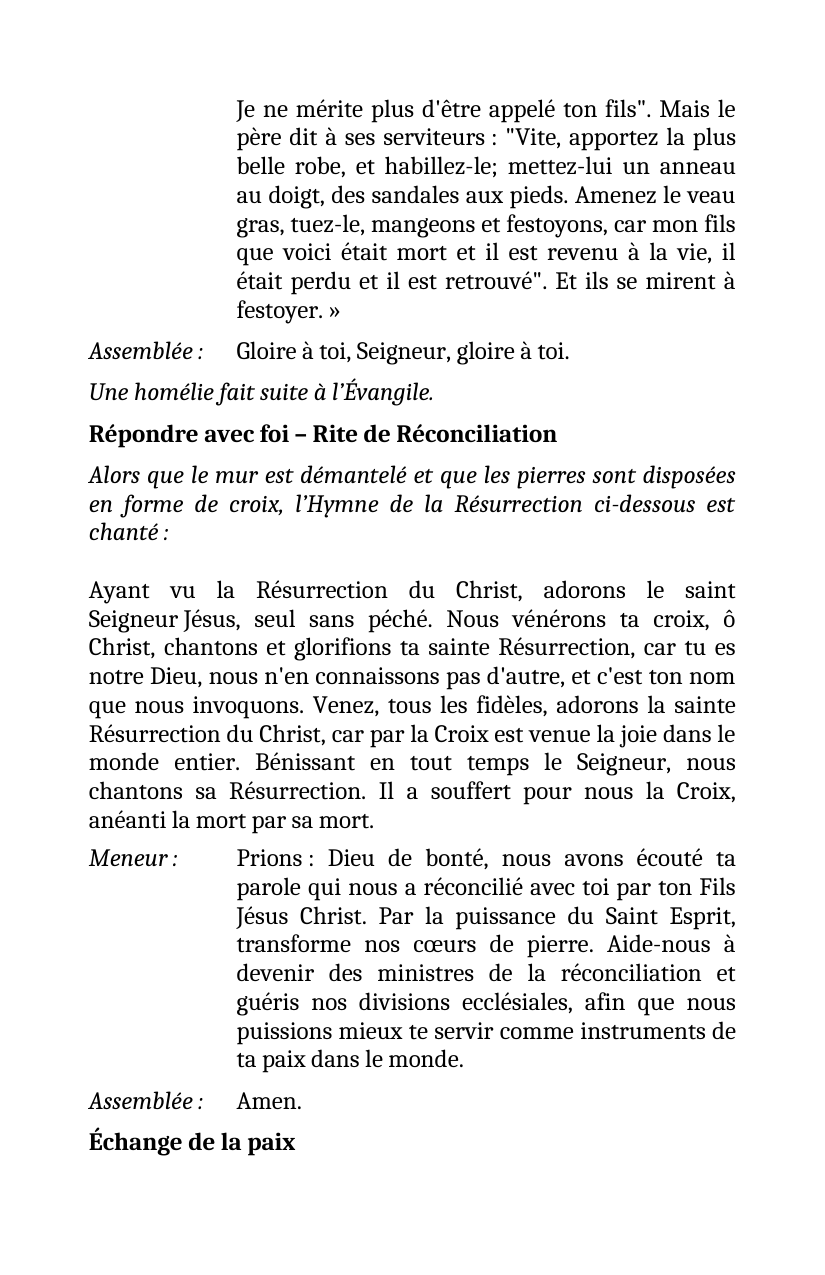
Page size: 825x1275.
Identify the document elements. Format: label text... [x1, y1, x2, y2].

text Alors que le mur est démantelé et que les pierres sont disposées en forme de croix, l’Hymne de la Résurrection ci-dessous est chanté : [89, 461, 736, 547]
text Une homélie fait suite à l’Évangile. [89, 378, 736, 407]
text Ayant vu la Résurrection du Christ, adorons le saint Seigneur Jésus, seul sans péché. Nous vénérons ta croix, ô Christ, chantons et glorifions ta sainte Résurrection, car tu es notre Dieu, nous n'en connaissons pas d'autre, et c'est ton nom que nous invoquons. Venez, tous les fidèles, adorons la sainte Résurrection du Christ, car par la Croix est venue la joie dans le monde entier. Bénissant en tout temps le Seigneur, nous chantons sa Résurrection. Il a souffert pour nous la Croix, anéanti la mort par sa mort. [89, 576, 736, 834]
text Meneur : Prions : Dieu de bonté, nous avons écouté ta parole qui nous a réconcilié avec toi par ton Fils Jésus Christ. Par la puissance du Saint Esprit, transforme nos cœurs de pierre. Aide-nous à devenir des ministres de la réconciliation et guéris nos divisions ecclésiales, afin que nous puissions mieux te servir comme instruments de ta paix dans le monde. [89, 844, 736, 1074]
text Assemblée : Gloire à toi, Seigneur, gloire à toi. [89, 337, 736, 366]
text Échange de la paix [89, 1128, 736, 1157]
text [236, 94, 736, 324]
text Répondre avec foi – Rite de Réconciliation [89, 419, 736, 448]
text Assemblée : Amen. [89, 1087, 736, 1115]
